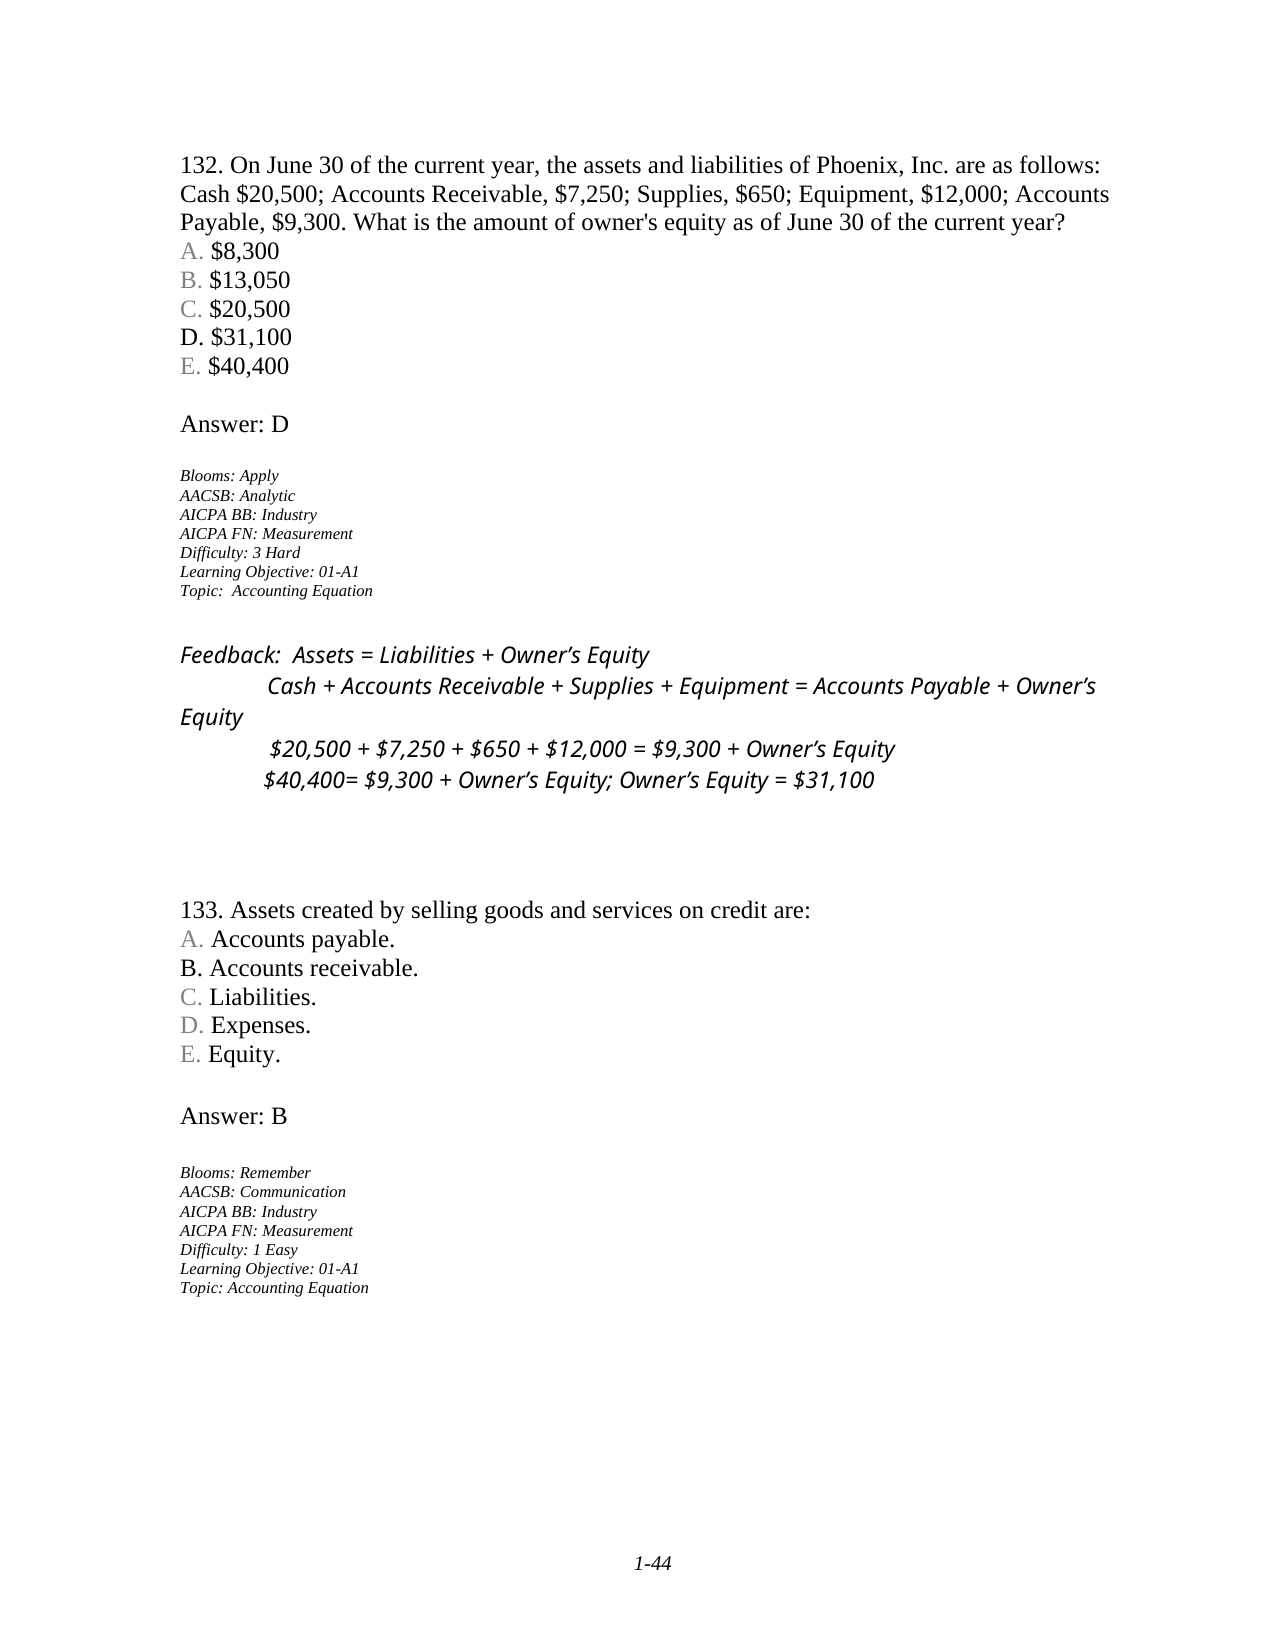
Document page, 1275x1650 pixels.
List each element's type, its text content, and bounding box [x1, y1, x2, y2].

text Feedback: Assets = Liabilities + Owner’s Equity [180, 639, 1125, 670]
text Cash + Accounts Receivable + Supplies + Equipment = Accounts Payable + Owner’s Equity [180, 670, 1125, 732]
text AACSB: Communication AICPA BB: Industry AICPA FN: Measurement Difficulty: 1 Easy Learning Objective: 01-A1 [180, 1182, 1125, 1278]
text Answer: B [180, 1101, 1125, 1130]
text Topic: Accounting Equation [180, 581, 1125, 600]
text Topic: Accounting Equation [180, 1278, 1125, 1326]
text Blooms: Remember [180, 1163, 1125, 1182]
text AACSB: Analytic AICPA BB: Industry AICPA FN: Measurement Difficulty: 3 Hard Learning Objective: 01-A1 [180, 485, 1125, 581]
text Blooms: Apply [180, 466, 1125, 485]
text $20,500 + $7,250 + $650 + $12,000 = $9,300 + Owner’s Equity [180, 732, 1125, 764]
text $40,400= $9,300 + Owner’s Equity; Owner’s Equity = $31,100 [180, 764, 1125, 795]
text Answer: D [180, 409, 1125, 437]
text 133. Assets created by selling goods and services on credit are: A. Accounts payable. B. Accounts receivable. C. Liabilities. D. Expenses. E. Equity. [180, 895, 1125, 1068]
text 132. On June 30 of the current year, the assets and liabilities of Phoenix, Inc. are as follows: Cash $20,500; Accounts Receivable, $7,250; Supplies, $650; Equipment, $12,000; Accounts Payable, $9,300. What is the amount of owner's equity as of June 30 of the current year? A. $8,300 B. $13,050 C. $20,500 D. $31,100 E. $40,400 [180, 150, 1125, 380]
